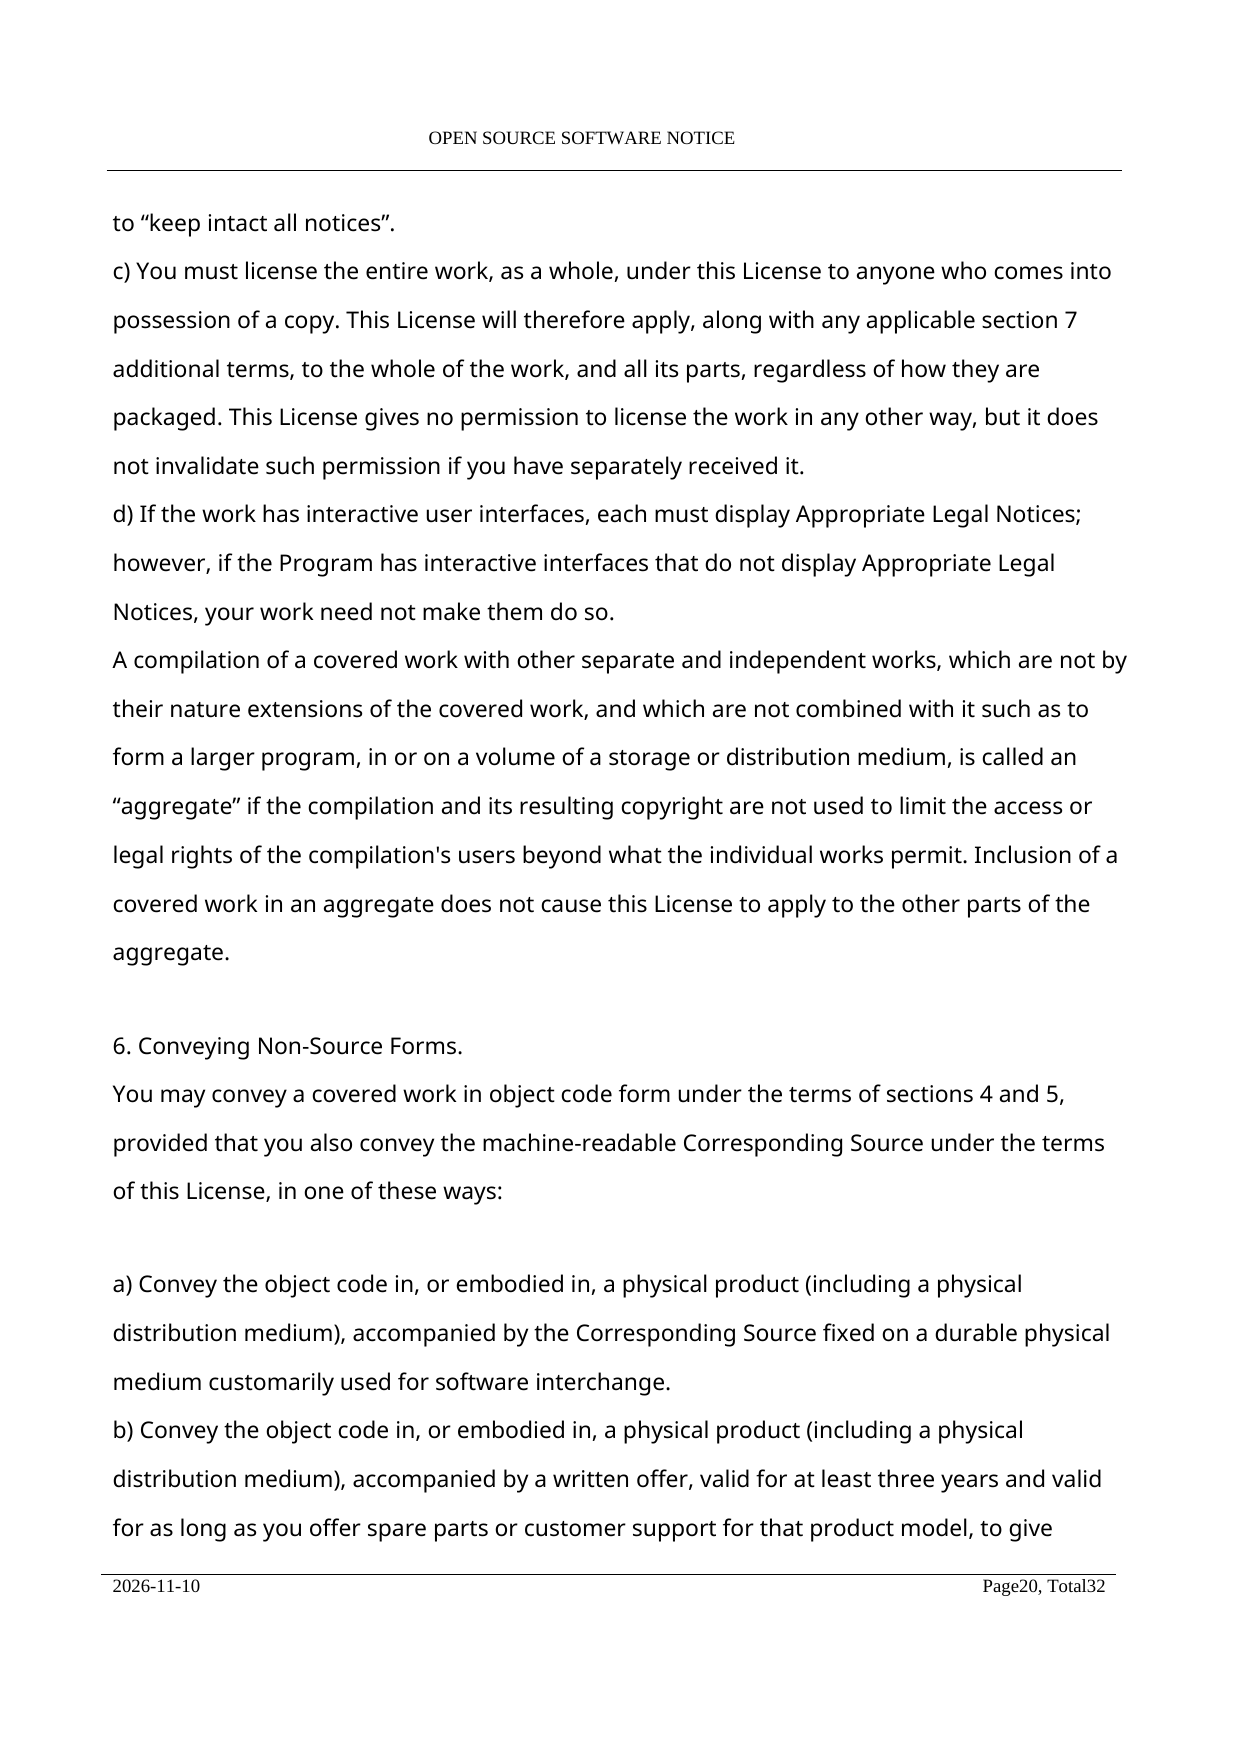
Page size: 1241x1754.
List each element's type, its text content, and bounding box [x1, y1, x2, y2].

text You may convey a covered work in object code form under the terms of sections 4 and 5, provided that you also convey the machine-readable Corresponding Source under the terms of this License, in one of these ways: [112, 1077, 1128, 1207]
text d) If the work has interactive user interfaces, each must display Appropriate Legal Notices; however, if the Program has interactive interfaces that do not display Appropriate Legal Notices, your work need not make them do so. [112, 498, 1128, 628]
text 6. Conveying Non-Source Forms. [112, 1029, 1128, 1061]
text A compilation of a covered work with other separate and independent works, which are not by their nature extensions of the covered work, and which are not combined with it such as to form a larger program, in or on a volume of a storage or distribution medium, is called an “aggregate” if the compilation and its resulting copyright are not used to limit the access or legal rights of the compilation's users beyond what the individual works permit. Inclusion of a covered work in an aggregate does not cause this License to apply to the other parts of the aggregate. [112, 643, 1128, 968]
text c) You must license the entire work, as a whole, under this License to anyone who comes into possession of a copy. This License will therefore apply, along with any applicable section 7 additional terms, to the whole of the work, and all its parts, regardless of how they are packaged. This License gives no permission to license the work in any other way, but it does not invalidate such permission if you have separately received it. [112, 254, 1128, 482]
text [112, 1413, 1128, 1543]
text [112, 206, 1128, 239]
text a) Convey the object code in, or embodied in, a physical product (including a physical distribution medium), accompanied by the Corresponding Source fixed on a durable physical medium customarily used for software interchange. [112, 1268, 1128, 1398]
